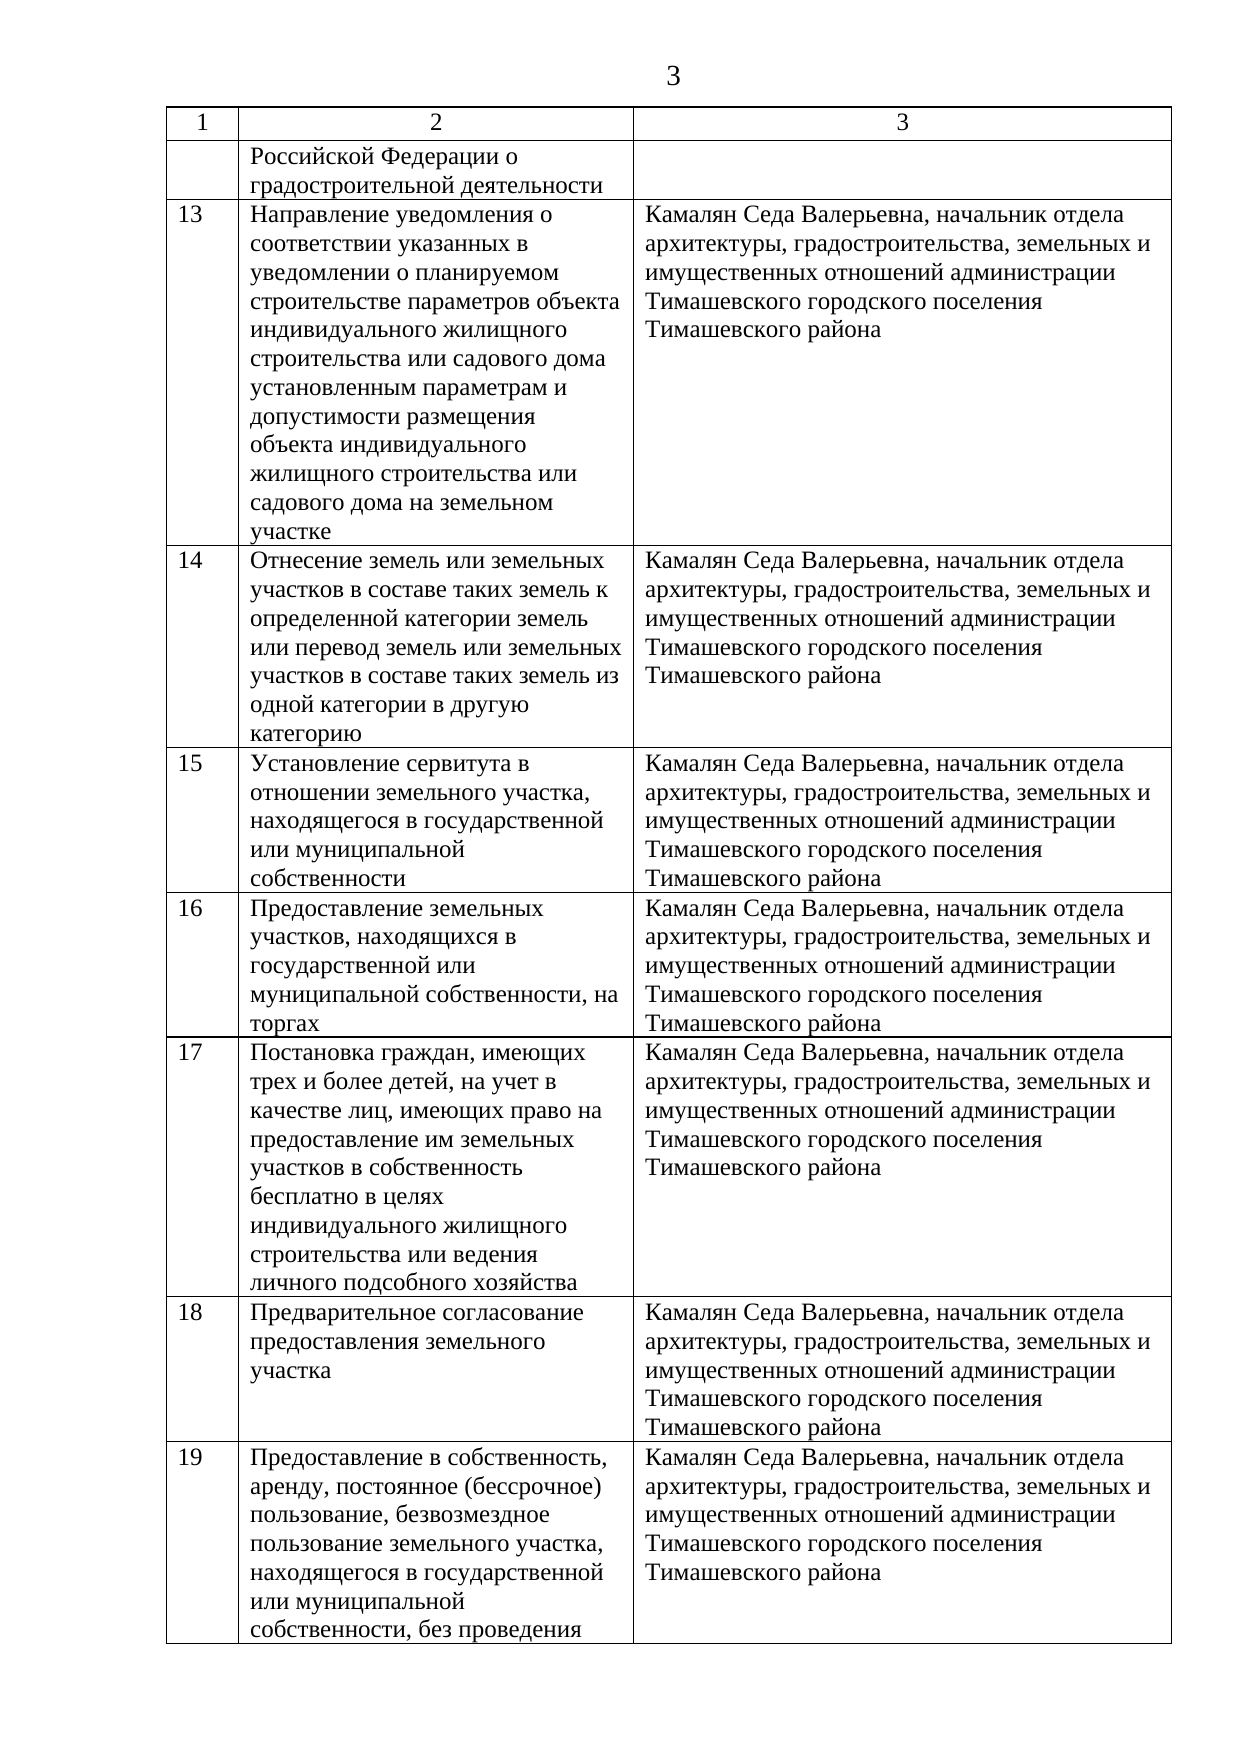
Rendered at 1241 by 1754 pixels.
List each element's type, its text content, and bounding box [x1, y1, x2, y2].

table_cell 18 [167, 1297, 238, 1441]
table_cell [634, 141, 1171, 198]
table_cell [239, 141, 633, 198]
table_header 1 [167, 108, 238, 140]
table_cell Предоставление земельных участков, находящихся в государственной или муниципальной собственности, на торгах [239, 893, 633, 1036]
table_cell 19 [167, 1442, 238, 1643]
table_cell 17 [167, 1038, 238, 1296]
table_cell 16 [167, 893, 238, 1036]
table_cell Отнесение земель или земельных участков в составе таких земель к определенной категории земель или перевод земель или земельных участков в составе таких земель из одной категории в другую категорию [239, 546, 633, 747]
table_cell Предварительное согласование предоставления земельного участка [239, 1297, 633, 1441]
table_cell 14 [167, 546, 238, 747]
table_header 2 [239, 108, 633, 140]
table_header 3 [634, 108, 1171, 140]
table_cell Установление сервитута в отношении земельного участка, находящегося в государственной или муниципальной собственности [239, 748, 633, 892]
table_cell 15 [167, 748, 238, 892]
table_cell Направление уведомления о соответствии указанных в уведомлении о планируемом строительстве параметров объекта индивидуального жилищного строительства или садового дома установленным параметрам и допустимости размещения объекта индивидуального жилищного строительства или садового дома на земельном участке [239, 200, 633, 544]
table_cell 13 [167, 200, 238, 544]
table_cell Постановка граждан, имеющих трех и более детей, на учет в качестве лиц, имеющих право на предоставление им земельных участков в собственность бесплатно в целях индивидуального жилищного строительства или ведения личного подсобного хозяйства [239, 1038, 633, 1296]
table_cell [239, 1442, 633, 1643]
table_cell 12 [167, 141, 238, 198]
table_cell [634, 1442, 1171, 1643]
